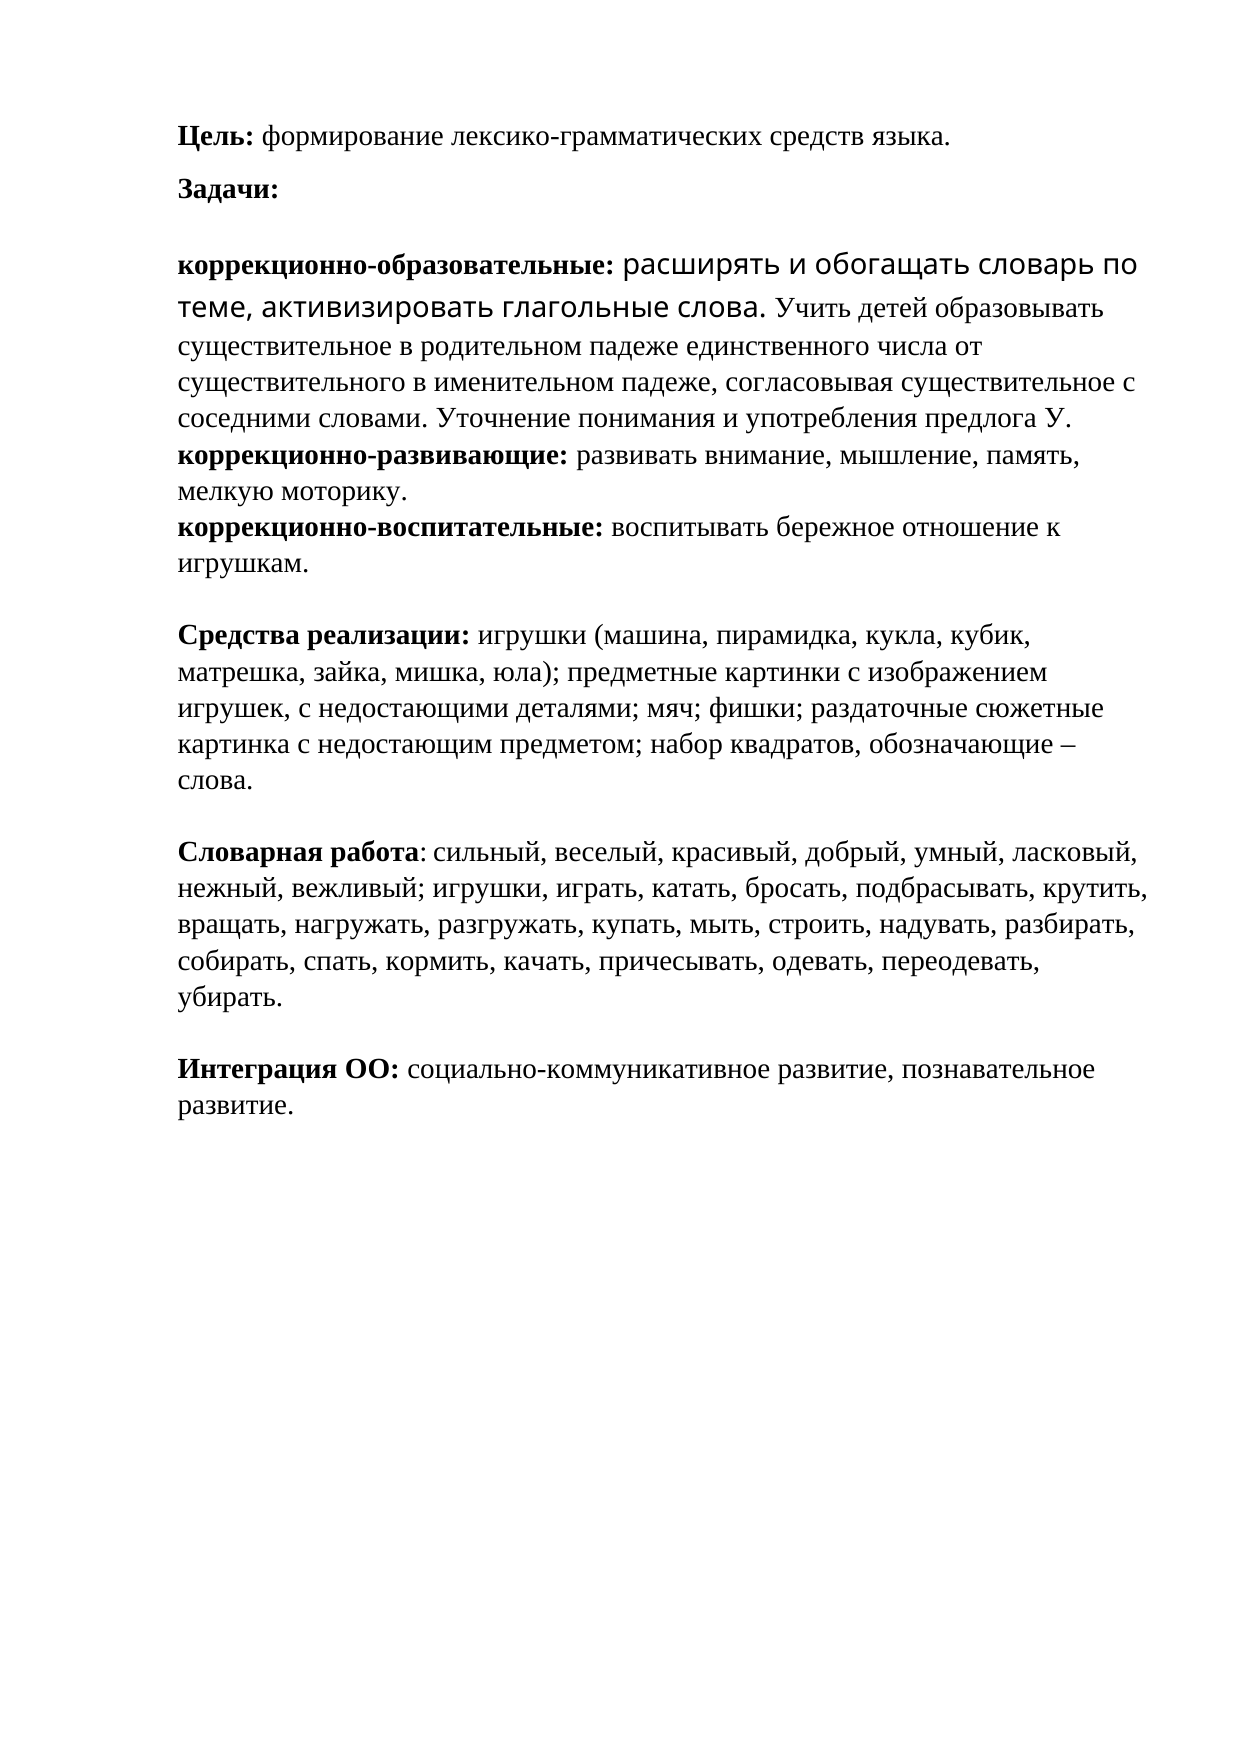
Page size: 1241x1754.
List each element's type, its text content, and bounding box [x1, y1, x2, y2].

text Цель: формирование лексико-грамматических средств языка. [177, 118, 1152, 152]
text коррекционно-воспитательные: воспитывать бережное отношение к игрушкам. [177, 509, 1152, 579]
text Средства реализации: игрушки (машина, пирамидка, кукла, кубик, матрешка, зайка, мишка, юла); предметные картинки с изображением игрушек, с недостающими деталями; мяч; фишки; раздаточные сюжетные картинка с недостающим предметом; набор квадратов, обозначающие – слова. [177, 617, 1152, 796]
text Задачи: [177, 171, 1152, 204]
text Интеграция ОО: социально-коммуникативное развитие, познавательное развитие. [177, 1051, 1152, 1121]
text коррекционно-образовательные: расширять и обогащать словарь по теме, активизировать глагольные слова. Учить детей образовывать существительное в родительном падеже единственного числа от существительного в именительном падеже, согласовывая существительное с соседними словами. Уточнение понимания и употребления предлога У. [177, 243, 1152, 434]
text коррекционно-развивающие: развивать внимание, мышление, память, мелкую моторику. [177, 437, 1152, 506]
text Словарная работа: сильный, веселый, красивый, добрый, умный, ласковый, нежный, вежливый; игрушки, играть, катать, бросать, подбрасывать, крутить, вращать, нагружать, разгружать, купать, мыть, строить, надувать, разбирать, собирать, спать, кормить, качать, причесывать, одевать, переодевать, убирать. [177, 834, 1152, 1012]
